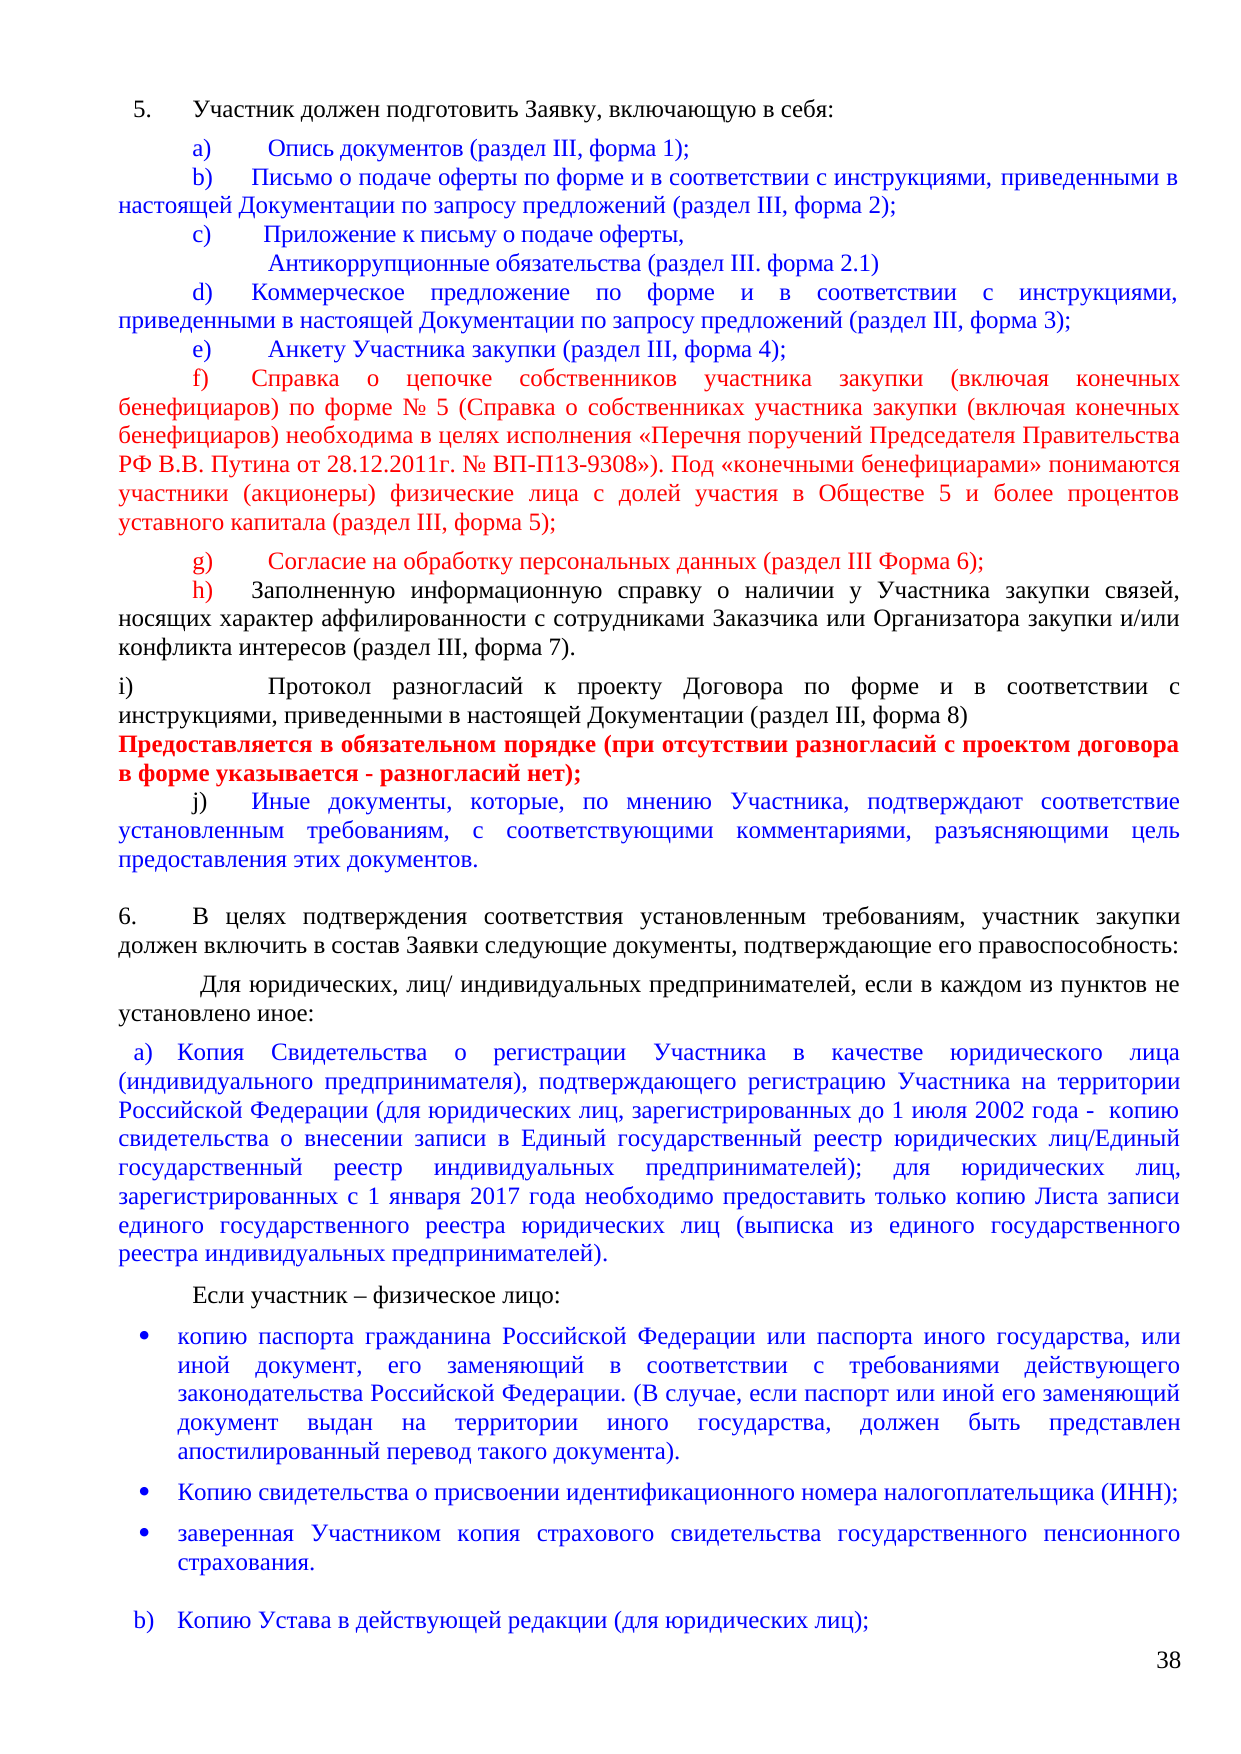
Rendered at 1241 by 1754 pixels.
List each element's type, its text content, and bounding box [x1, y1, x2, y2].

text Для юридических, лиц/ индивидуальных предпринимателей, если в каждом из пунктов не установлено иное: [118, 969, 1181, 1027]
list Анкету Участника закупки (раздел III, форма 4); [192, 334, 1181, 363]
text Антикоррупционные обязательства (раздел III. форма 2.1) [268, 248, 1178, 277]
list Коммерческое предложение по форме и в соответствии с инструкциями, приведенными в настоящей Документации по запросу предложений (раздел III, форма 3); [118, 277, 1178, 334]
list Иные документы, которые, по мнению Участника, подтверждают соответствие установленным требованиям, с соответствующими комментариями, разъясняющими цель предоставления этих документов. [118, 786, 1181, 873]
list Копия Свидетельства о регистрации Участника в качестве юридического лица (индивидуального предпринимателя), подтверждающего регистрацию Участника на территории Российской Федерации (для юридических лиц, зарегистрированных до 1 июля 2002 года - копию свидетельства о внесении записи в Единый государственный реестр юридических лиц/Единый государственный реестр индивидуальных предпринимателей); для юридических лиц, зарегистрированных с 1 января 2017 года необходимо предоставить только копию Листа записи единого государственного реестра юридических лиц (выписка из единого государственного реестра индивидуальных предпринимателей). [118, 1037, 1181, 1267]
list В целях подтверждения соответствия установленным требованиям, участник закупки должен включить в состав Заявки следующие документы, подтверждающие его правоспособность: [118, 901, 1181, 959]
list копию паспорта гражданина Российской Федерации или паспорта иного государства, или иной документ, его заменяющий в соответствии с требованиями действующего законодательства Российской Федерации. (В случае, если паспорт или иной его заменяющий документ выдан на территории иного государства, должен быть представлен апостилированный перевод такого документа). [140, 1321, 1181, 1465]
text Предоставляется в обязательном порядке (при отсутствии разногласий с проектом договора в форме указывается - разногласий нет); [118, 729, 1181, 786]
list Согласие на обработку персональных данных (раздел III Форма 6); [192, 546, 1181, 575]
list Письмо о подаче оферты по форме и в соответствии с инструкциями, приведенными в настоящей Документации по запросу предложений (раздел III, форма 2); [118, 162, 1178, 219]
text Если участник – физическое лицо: [192, 1280, 1181, 1308]
list Опись документов (раздел III, форма 1); [192, 133, 1178, 162]
list Приложение к письму о подаче оферты, [192, 219, 1178, 248]
list Участник должен подготовить Заявку, включающую в себя: [133, 94, 1181, 123]
list заверенная Участником копия страхового свидетельства государственного пенсионного страхования. [140, 1518, 1181, 1576]
list Заполненную информационную справку о наличии у Участника закупки связей, носящих характер аффилированности с сотрудниками Заказчика или Организатора закупки и/или конфликта интересов (раздел III, форма 7). [118, 575, 1181, 661]
list Протокол разногласий к проекту Договора по форме и в соответствии с инструкциями, приведенными в настоящей Документации (раздел III, форма 8) [118, 671, 1181, 729]
list Копию Устава в действующей редакции (для юридических лиц); [118, 1605, 1181, 1633]
list Копию свидетельства о присвоении идентификационного номера налогоплательщика (ИНН); [140, 1477, 1181, 1506]
list Справка о цепочке собственников участника закупки (включая конечных бенефициаров) по форме № 5 (Справка о собственниках участника закупки (включая конечных бенефициаров) необходима в целях исполнения «Перечня поручений Председателя Правительства РФ В.В. Путина от 28.12.2011г. № ВП-П13-9308»). Под «конечными бенефициарами» понимаются участники (акционеры) физические лица с долей участия в Обществе 5 и более процентов уставного капитала (раздел III, форма 5); [118, 363, 1181, 536]
